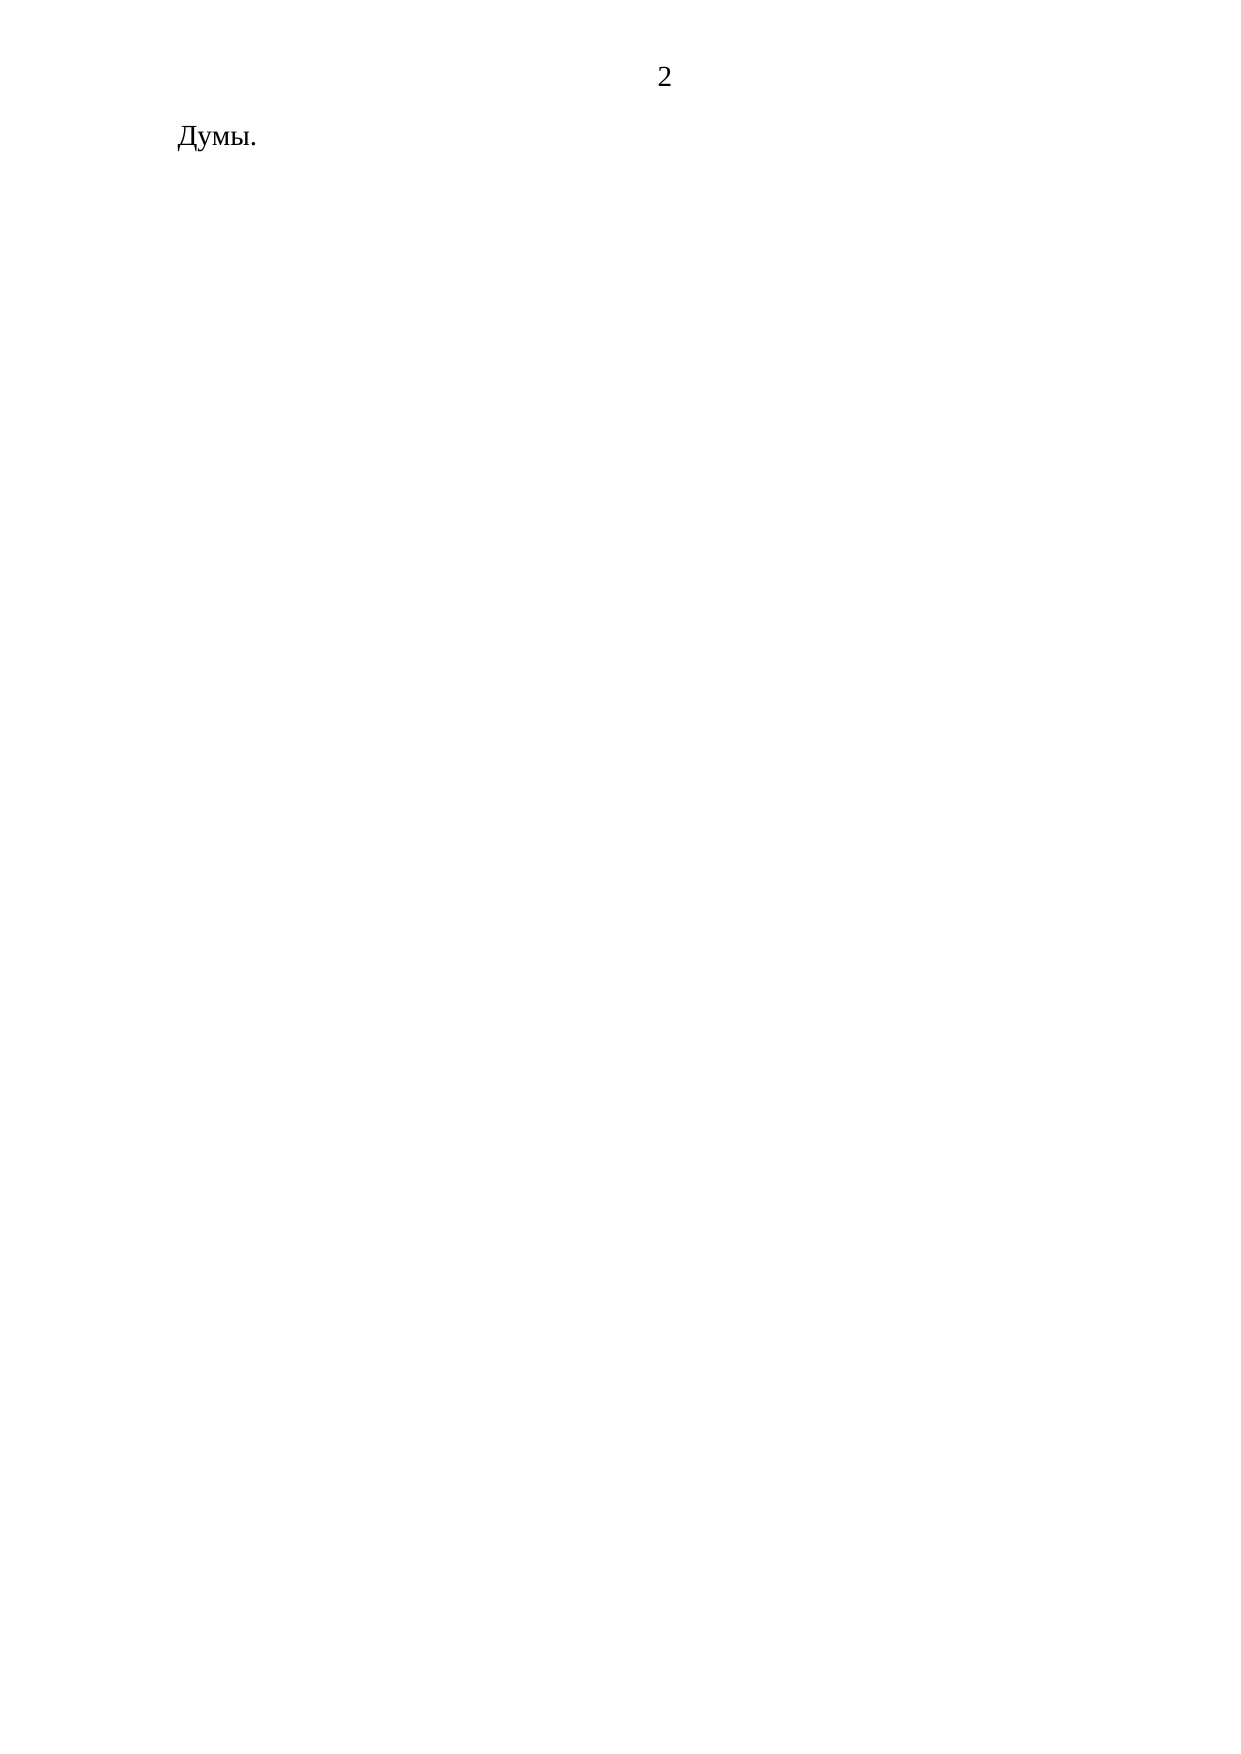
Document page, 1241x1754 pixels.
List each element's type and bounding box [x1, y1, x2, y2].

text [177, 118, 1152, 152]
